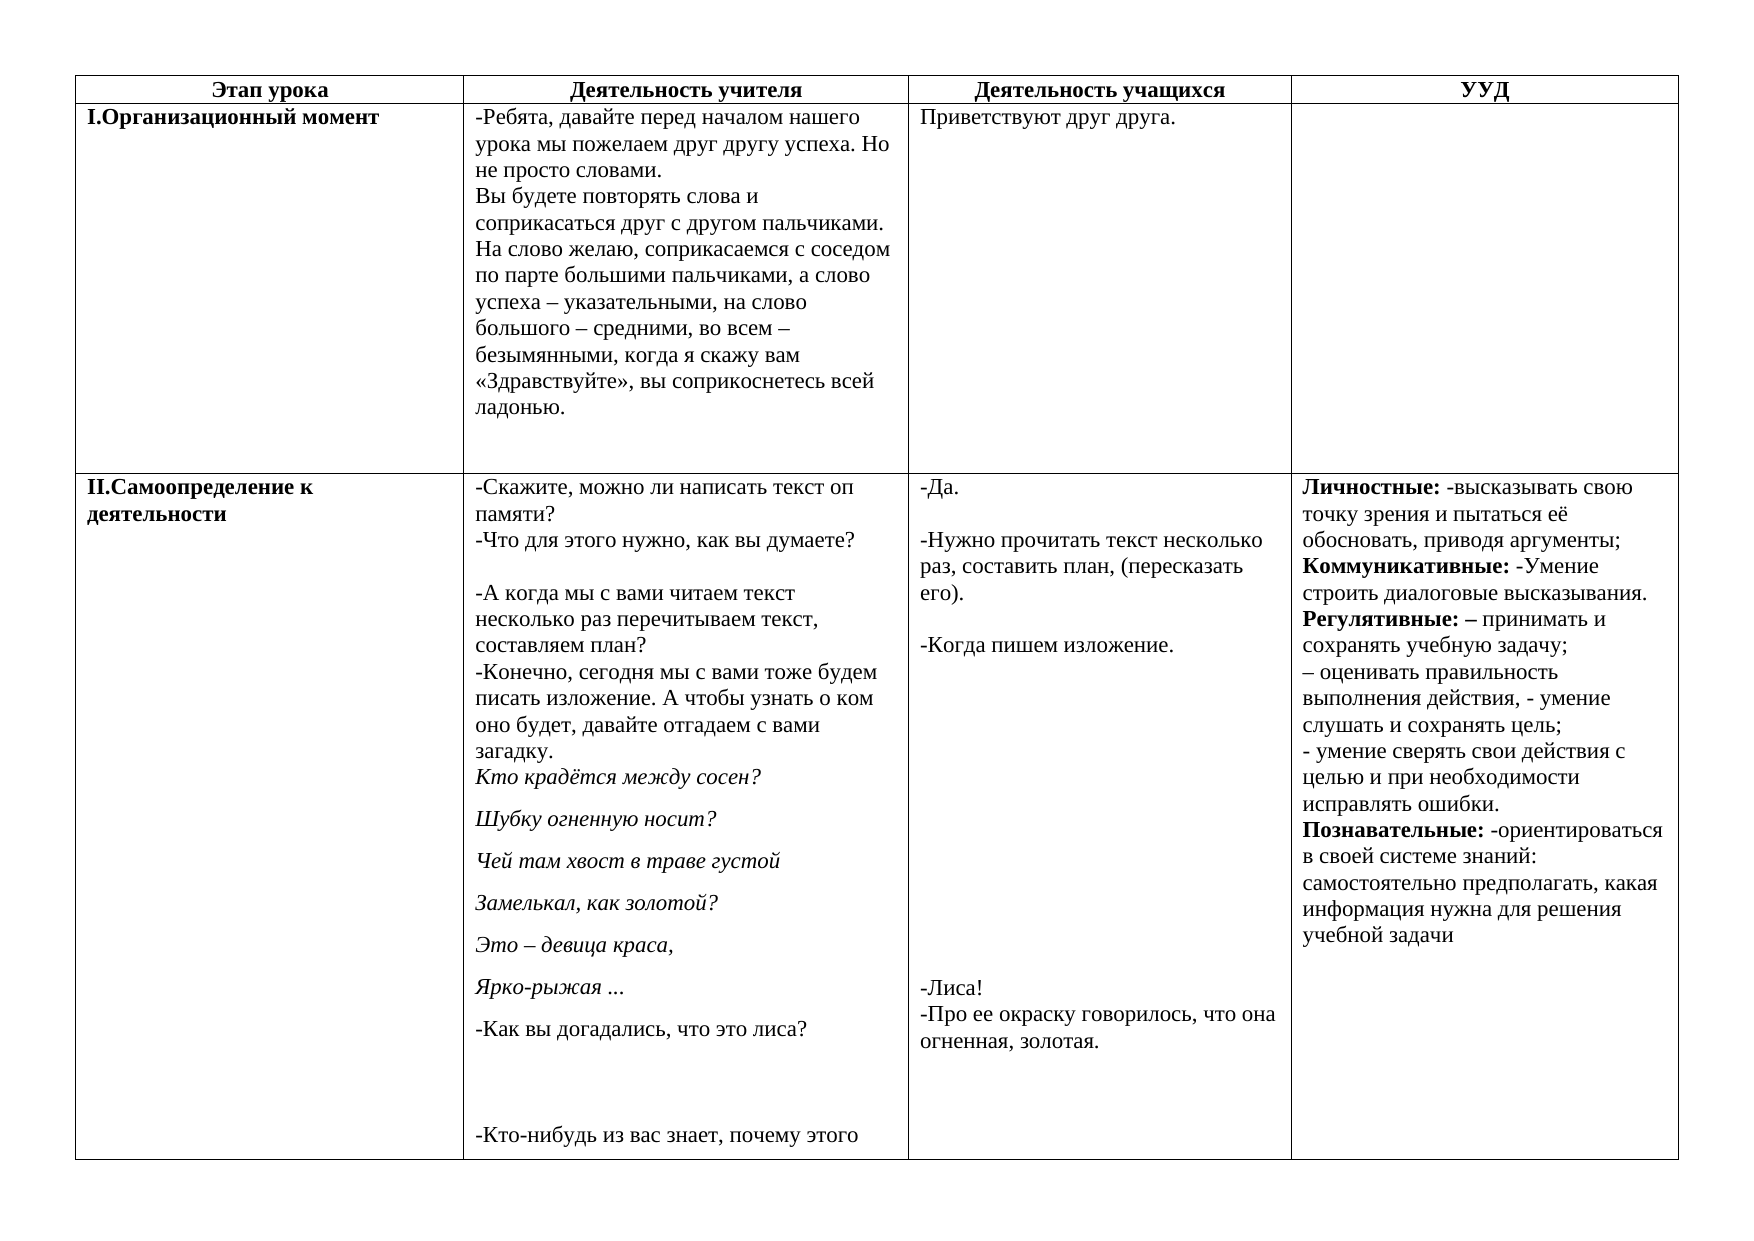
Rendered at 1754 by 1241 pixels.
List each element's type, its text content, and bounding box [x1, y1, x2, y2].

table_header Деятельность учащихся [909, 76, 1291, 102]
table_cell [1292, 474, 1678, 1159]
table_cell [909, 474, 1291, 1159]
table_header Этап урока [76, 76, 463, 102]
table_cell I.Организационный момент [76, 104, 463, 472]
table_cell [464, 474, 908, 1159]
table_header УУД [1292, 76, 1678, 102]
table_cell [1292, 104, 1678, 472]
table_header Деятельность учителя [464, 76, 908, 102]
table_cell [76, 474, 463, 1159]
table_cell Приветствуют друг друга. [909, 104, 1291, 472]
table_cell -Ребята, давайте перед началом нашего урока мы пожелаем друг другу успеха. Но не просто словами. Вы будете повторять слова и соприкасаться друг с другом пальчиками. На слово желаю, соприкасаемся с соседом по парте большими пальчиками, а слово успеха – указательными, на слово большого – средними, во всем – безымянными, когда я скажу вам «Здравствуйте», вы соприкоснетесь всей ладонью. [464, 104, 908, 472]
